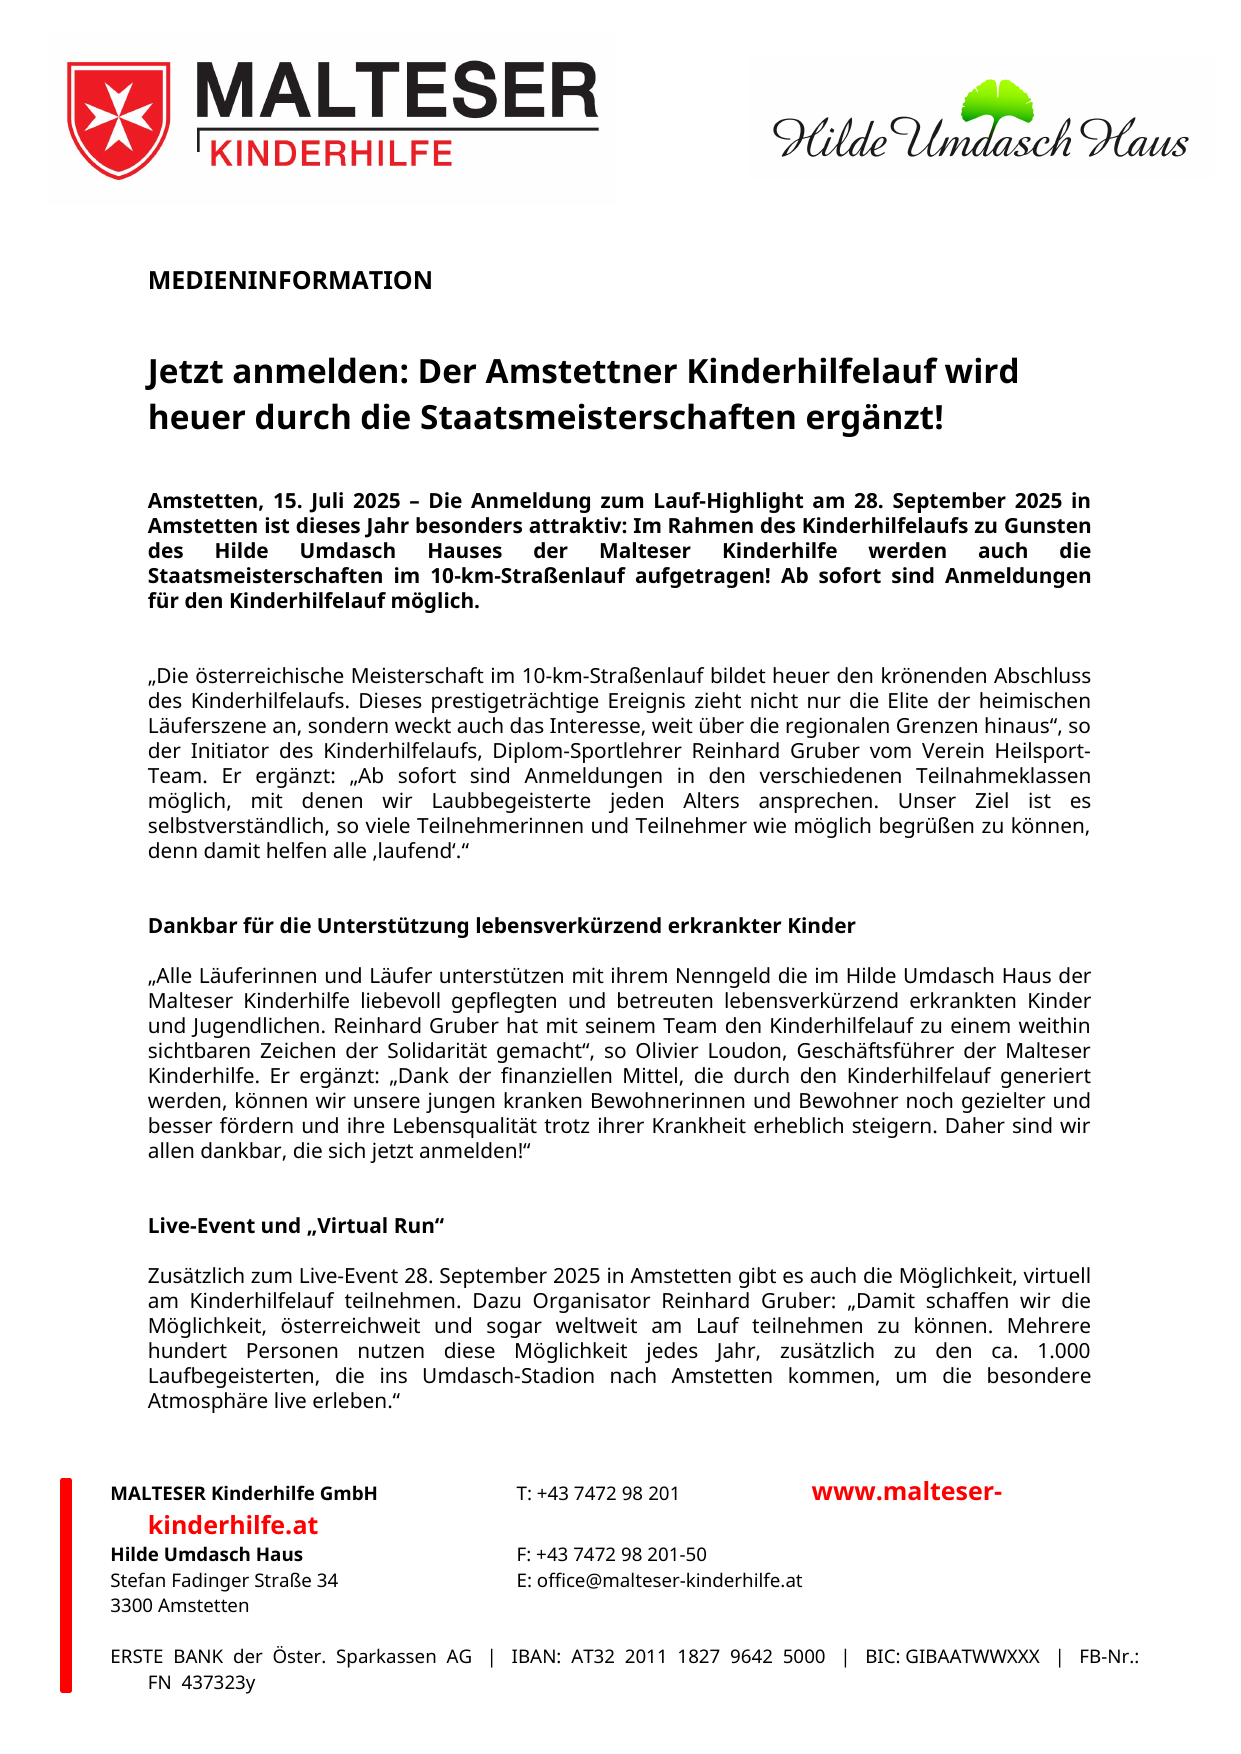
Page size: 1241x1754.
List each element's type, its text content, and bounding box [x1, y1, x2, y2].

text Live-Event und „Virtual Run“ [148, 1214, 1092, 1239]
text MEDIENINFORMATION [148, 269, 1092, 294]
picture [748, 54, 1214, 180]
text Amstetten, 15. Juli 2025 – Die Anmeldung zum Lauf-Highlight am 28. September 2025 in Amstetten ist dieses Jahr besonders attraktiv: Im Rahmen des Kinderhilfelaufs zu Gunsten des Hilde Umdasch Hauses der Malteser Kinderhilfe werden auch die Staatsmeisterschaften im 10-km-Straßenlauf aufgetragen! Ab sofort sind Anmeldungen für den Kinderhilfelauf möglich. [148, 489, 1092, 614]
text „Alle Läuferinnen und Läufer unterstützen mit ihrem Nenngeld die im Hilde Umdasch Haus der Malteser Kinderhilfe liebevoll gepflegten und betreuten lebensverkürzend erkrankten Kinder und Jugendlichen. Reinhard Gruber hat mit seinem Team den Kinderhilfelauf zu einem weithin sichtbaren Zeichen der Solidarität gemacht“, so Olivier Loudon, Geschäftsführer der Malteser Kinderhilfe. Er ergänzt: „Dank der finanziellen Mittel, die durch den Kinderhilfelauf generiert werden, können wir unsere jungen kranken Bewohnerinnen und Bewohner noch gezielter und besser fördern und ihre Lebensqualität trotz ihrer Krankheit erheblich steigern. Daher sind wir allen dankbar, die sich jetzt anmelden!“ [148, 964, 1092, 1164]
text „Die österreichische Meisterschaft im 10-km-Straßenlauf bildet heuer den krönenden Abschluss des Kinderhilfelaufs. Dieses prestigeträchtige Ereignis zieht nicht nur die Elite der heimischen Läuferszene an, sondern weckt auch das Interesse, weit über die regionalen Grenzen hinaus“, so der Initiator des Kinderhilfelaufs, Diplom-Sportlehrer Reinhard Gruber vom Verein Heilsport-Team. Er ergänzt: „Ab sofort sind Anmeldungen in den verschiedenen Teilnahmeklassen möglich, mit denen wir Laubbegeisterte jeden Alters ansprechen. Unser Ziel ist es selbstverständlich, so viele Teilnehmerinnen und Teilnehmer wie möglich begrüßen zu können, denn damit helfen alle ‚laufend‘.“ [148, 664, 1092, 864]
text Jetzt anmelden: Der Amstettner Kinderhilfelauf wird heuer durch die Staatsmeisterschaften ergänzt! [148, 348, 1092, 439]
picture [45, 32, 617, 205]
text Dankbar für die Unterstützung lebensverkürzend erkrankter Kinder [148, 914, 1092, 939]
text Zusätzlich zum Live-Event 28. September 2025 in Amstetten gibt es auch die Möglichkeit, virtuell am Kinderhilfelauf teilnehmen. Dazu Organisator Reinhard Gruber: „Damit schaffen wir die Möglichkeit, österreichweit und sogar weltweit am Lauf teilnehmen zu können. Mehrere hundert Personen nutzen diese Möglichkeit jedes Jahr, zusätzlich zu den ca. 1.000 Laufbegeisterten, die ins Umdasch-Stadion nach Amstetten kommen, um die besondere Atmosphäre live erleben.“ [148, 1264, 1092, 1414]
